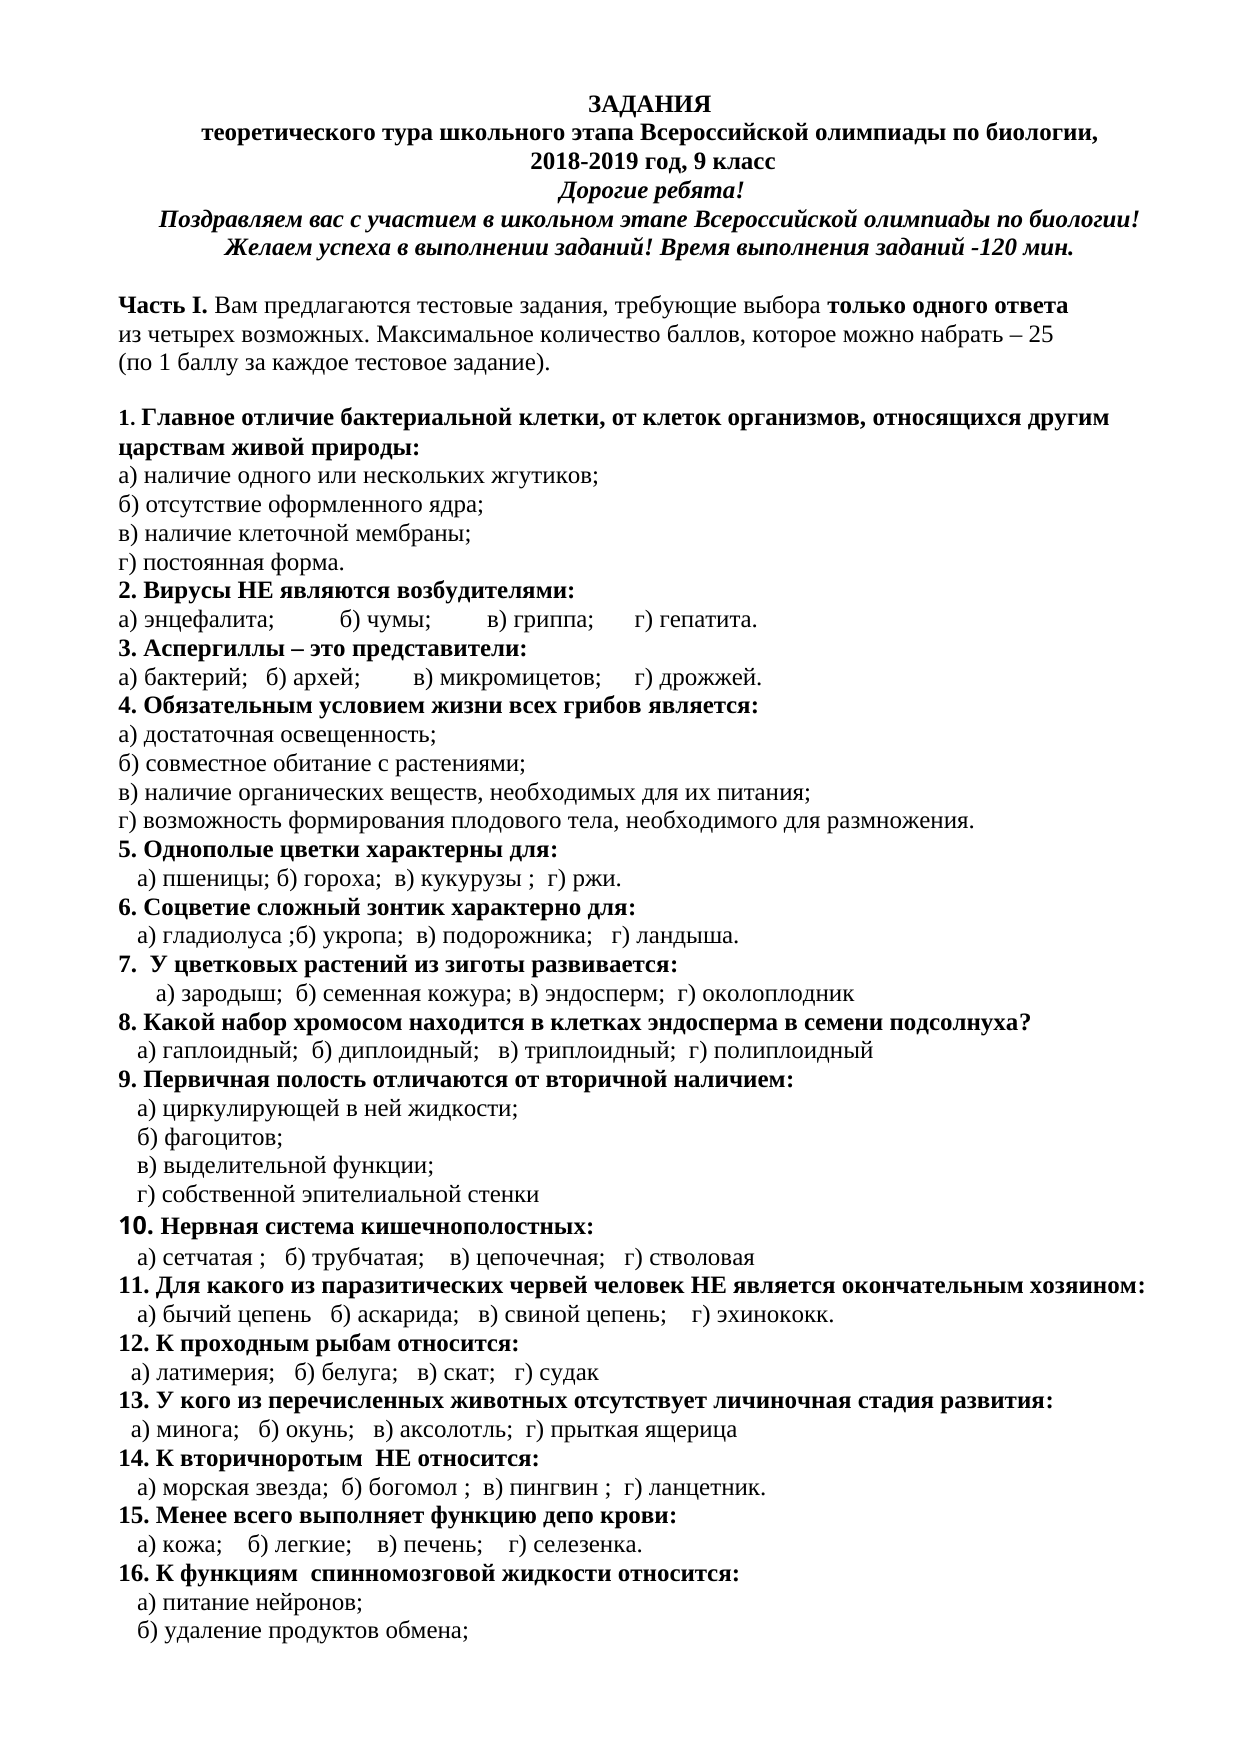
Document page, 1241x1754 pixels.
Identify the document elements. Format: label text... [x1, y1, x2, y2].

text 14. К вторичноротым НЕ относится: [118, 1443, 1181, 1472]
text а) достаточная освещенность; [118, 719, 1181, 748]
text Поздравляем вас с участием в школьном этапе Всероссийской олимпиады по биологии! Желаем успеха в выполнении заданий! Время выполнения заданий -120 мин. [118, 204, 1181, 261]
text 8. Какой набор хромосом находится в клетках эндосперма в семени подсолнуха? а) гаплоидный; б) диплоидный; в) триплоидный; г) полиплоидный [118, 1007, 1181, 1064]
text г) собственной эпителиальной стенки [118, 1179, 1181, 1208]
text в) наличие клеточной мембраны; [118, 518, 1181, 547]
text а) наличие одного или нескольких жгутиков; [118, 460, 1181, 489]
text 4. Обязательным условием жизни всех грибов является: [118, 690, 1181, 719]
text 2018-2019 год, 9 класс [118, 146, 1181, 175]
text а) питание нейронов; [118, 1587, 1181, 1616]
text а) сетчатая ; б) трубчатая; в) цепочечная; г) стволовая [118, 1242, 1181, 1271]
text а) морская звезда; б) богомол ; в) пингвин ; г) ланцетник. [118, 1472, 1181, 1501]
text 9. Первичная полость отличаются от вторичной наличием: а) циркулирующей в ней жидкости; б) фагоцитов; в) выделительной функции; [118, 1064, 1181, 1179]
text 7. У цветковых растений из зиготы развивается: а) зародыш; б) семенная кожура; в) эндосперм; г) околоплодник [118, 949, 1181, 1007]
text 5. Однополые цветки характерны для: а) пшеницы; б) гороха; в) кукурузы ; г) ржи. [118, 834, 1181, 892]
text а) бактерий; б) архей; в) микромицетов; г) дрожжей. [118, 662, 1181, 690]
text г) постоянная форма. [118, 547, 1181, 575]
text теоретического тура школьного этапа Всероссийской олимпиады по биологии, [118, 117, 1181, 146]
text а) латимерия; б) белуга; в) скат; г) судак [118, 1357, 1181, 1386]
text 12. К проходным рыбам относится: [118, 1328, 1181, 1357]
text 11. Для какого из паразитических червей человек НЕ является окончательным хозяином: а) бычий цепень б) аскарида; в) свиной цепень; г) эхинококк. [118, 1271, 1181, 1328]
text 1. Главное отличие бактериальной клетки, от клеток организмов, относящихся другим царствам живой природы: [118, 402, 1181, 460]
text 6. Соцветие сложный зонтик характерно для: а) гладиолуса ;б) укропа; в) подорожника; г) ландыша. [118, 892, 1181, 949]
text 10. Нервная система кишечнополостных: [118, 1208, 1181, 1242]
text из четырех возможных. Максимальное количество баллов, которое можно набрать – 25 [118, 319, 1181, 347]
text б) удаление продуктов обмена; [118, 1616, 1181, 1644]
text 15. Менее всего выполняет функцию депо крови: а) кожа; б) легкие; в) печень; г) селезенка. [118, 1501, 1181, 1558]
text 2. Вирусы НЕ являются возбудителями: [118, 575, 1181, 604]
text в) наличие органических веществ, необходимых для их питания; [118, 777, 1181, 805]
text (по 1 баллу за каждое тестовое задание). [118, 347, 1181, 376]
text б) отсутствие оформленного ядра; [118, 489, 1181, 518]
text ЗАДАНИЯ [118, 89, 1181, 117]
text 3. Аспергиллы – это представители: [118, 633, 1181, 662]
text б) совместное обитание с растениями; [118, 748, 1181, 777]
text 16. К функциям спинномозговой жидкости относится: [118, 1558, 1181, 1587]
text а) энцефалита; б) чумы; в) гриппа; г) гепатита. [118, 604, 1181, 633]
text 13. У кого из перечисленных животных отсутствует личиночная стадия развития: а) минога; б) окунь; в) аксолотль; г) прыткая ящерица [118, 1386, 1181, 1443]
text г) возможность формирования плодового тела, необходимого для размножения. [118, 805, 1181, 834]
text Часть I. Вам предлагаются тестовые задания, требующие выбора только одного ответа [118, 290, 1181, 319]
text Дорогие ребята! [118, 175, 1181, 204]
